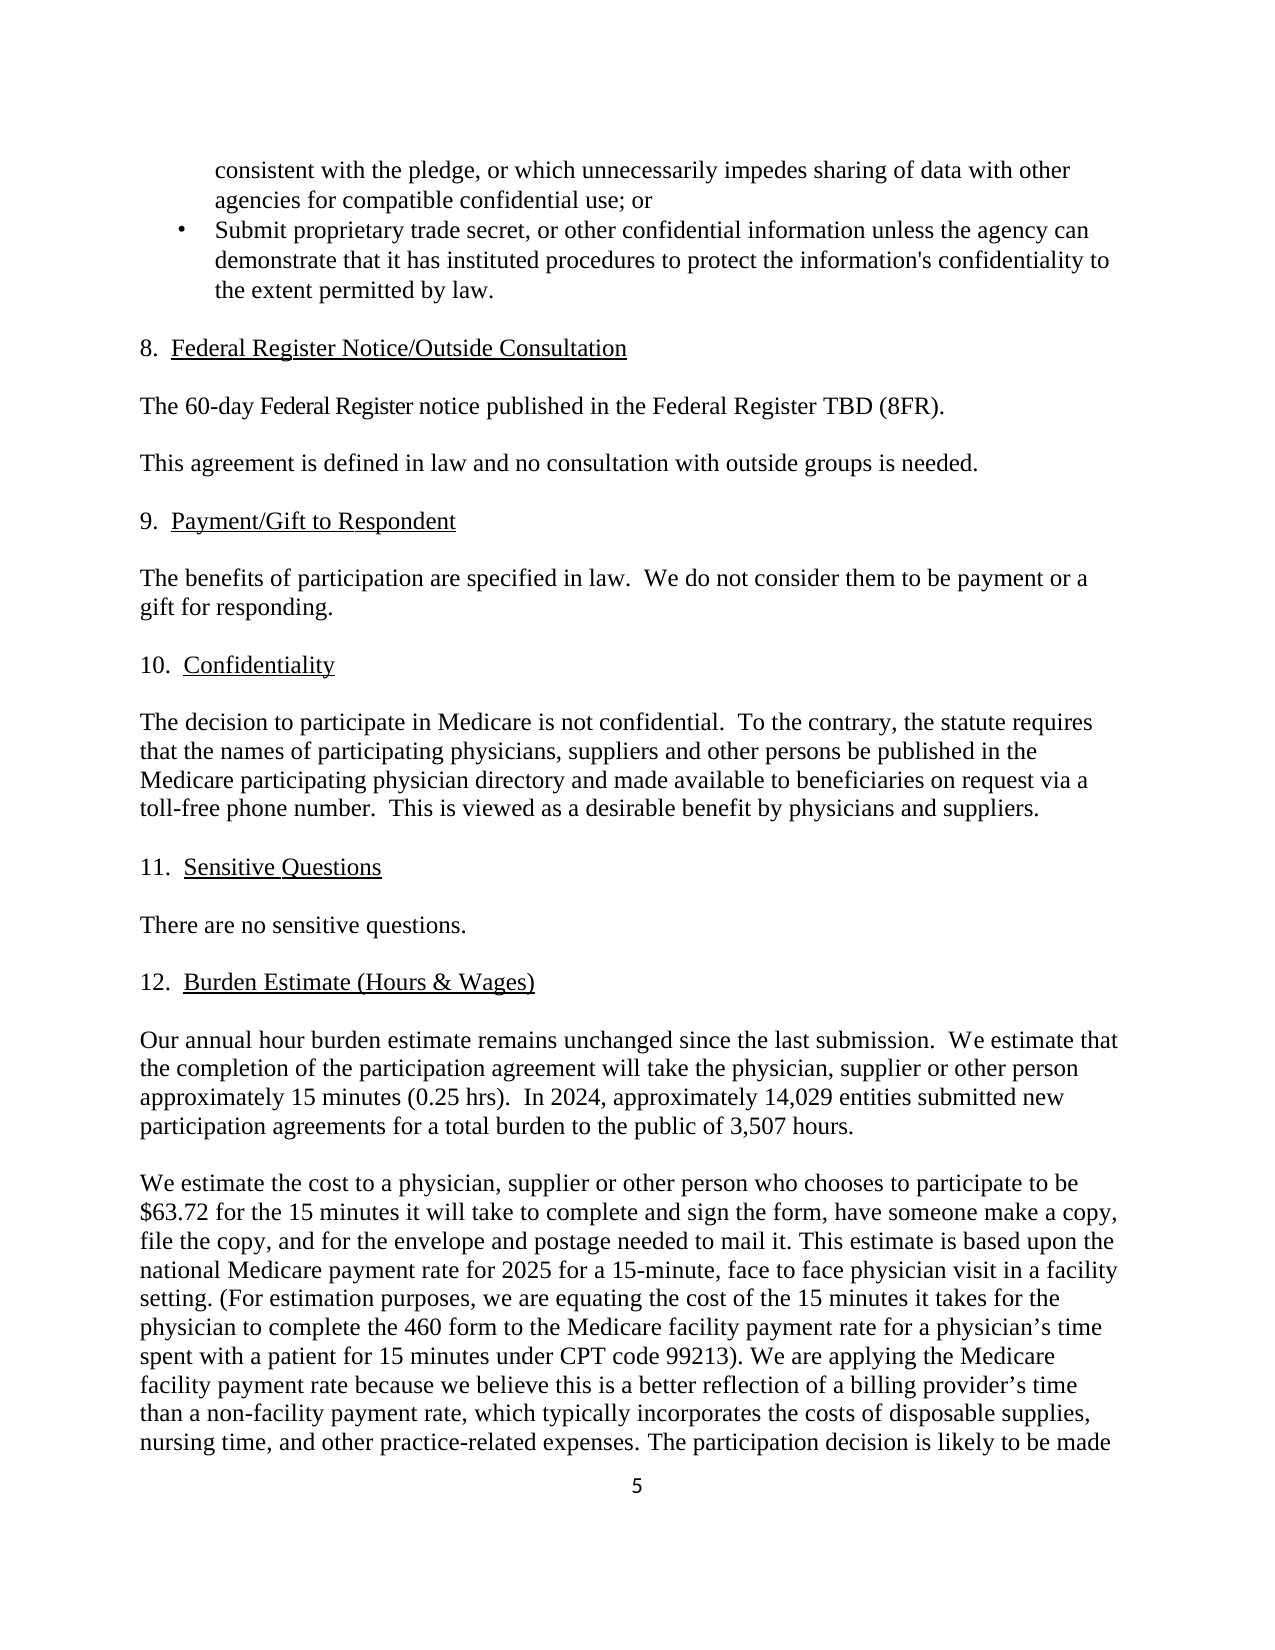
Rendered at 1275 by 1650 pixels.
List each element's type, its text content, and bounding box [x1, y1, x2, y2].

text 12. Burden Estimate (Hours & Wages) [139, 967, 1127, 996]
text The 60-day Federal Register notice published in the Federal Register TBD (8FR). [139, 391, 1127, 420]
list Submit proprietary trade secret, or other confidential information unless the agency can demonstrate that it has instituted procedures to protect the information's confidentiality to the extent permitted by law. [177, 214, 1127, 304]
text Our annual hour burden estimate remains unchanged since the last submission. We estimate that the completion of the participation agreement will take the physician, supplier or other person approximately 15 minutes (0.25 hrs). In 2024, approximately 14,029 entities submitted new participation agreements for a total burden to the public of 3,507 hours. [139, 1025, 1127, 1140]
text 11. Sensitive Questions [139, 851, 1127, 881]
text This agreement is defined in law and no consultation with outside groups is needed. [139, 448, 1127, 477]
text The benefits of participation are specified in law. We do not consider them to be payment or a gift for responding. [139, 563, 1127, 621]
text 8. Federal Register Notice/Outside Consultation [139, 332, 1127, 362]
text 10. Confidentiality [139, 650, 1127, 678]
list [177, 154, 1127, 214]
text 9. Payment/Gift to Respondent [139, 506, 1127, 535]
text There are no sensitive questions. [139, 910, 1127, 938]
text The decision to participate in Medicare is not confidential. To the contrary, the statute requires that the names of participating physicians, suppliers and other persons be published in the Medicare participating physician directory and made available to beneficiaries on request via a toll-free phone number. This is viewed as a desirable benefit by physicians and suppliers. [139, 707, 1127, 822]
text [139, 1168, 1127, 1456]
